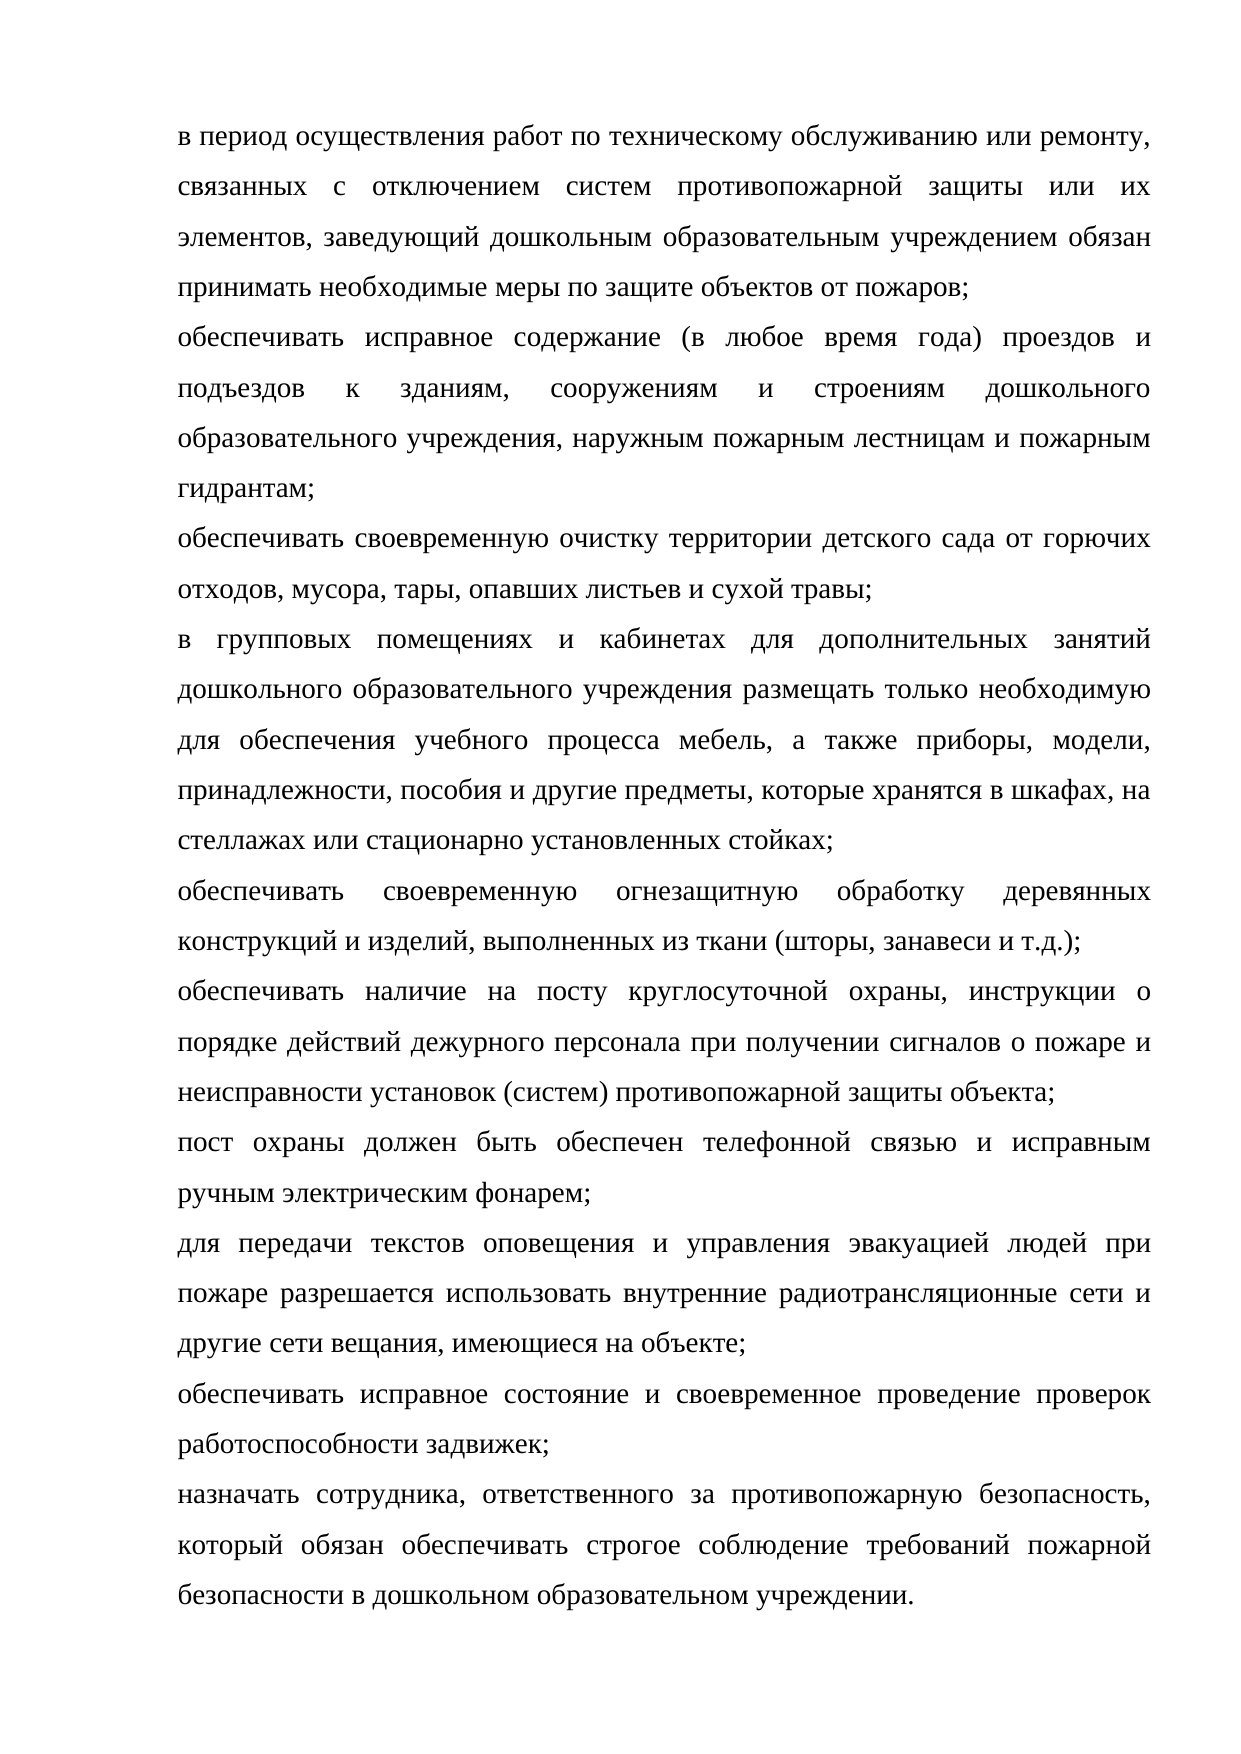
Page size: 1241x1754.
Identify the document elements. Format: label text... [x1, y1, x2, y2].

text обеспечивать исправное состояние и своевременное проведение проверок работоспособности задвижек; [177, 1376, 1152, 1460]
text обеспечивать своевременную очистку территории детского сада от горючих отходов, мусора, тары, опавших листьев и сухой травы; [177, 521, 1152, 604]
text обеспечивать своевременную огнезащитную обработку деревянных конструкций и изделий, выполненных из ткани (шторы, занавеси и т.д.); [177, 873, 1152, 957]
text в период осуществления работ по техническому обслуживанию или ремонту, связанных с отключением систем противопожарной защиты или их элементов, заведующий дошкольным образовательным учреждением обязан принимать необходимые меры по защите объектов от пожаров; [177, 118, 1152, 303]
text назначать сотрудника, ответственного за противопожарную безопасность, который обязан обеспечивать строгое соблюдение требований пожарной безопасности в дошкольном образовательном учреждении. [177, 1477, 1152, 1611]
text для передачи текстов оповещения и управления эвакуацией людей при пожаре разрешается использовать внутренние радиотрансляционные сети и другие сети вещания, имеющиеся на объекте; [177, 1225, 1152, 1359]
text пост охраны должен быть обеспечен телефонной связью и исправным ручным электрическим фонарем; [177, 1124, 1152, 1208]
text в групповых помещениях и кабинетах для дополнительных занятий дошкольного образовательного учреждения размещать только необходимую для обеспечения учебного процесса мебель, а также приборы, модели, принадлежности, пособия и другие предметы, которые хранятся в шкафах, на стеллажах или стационарно установленных стойках; [177, 621, 1152, 856]
text обеспечивать исправное содержание (в любое время года) проездов и подъездов к зданиям, сооружениям и строениям дошкольного образовательного учреждения, наружным пожарным лестницам и пожарным гидрантам; [177, 319, 1152, 504]
text обеспечивать наличие на посту круглосуточной охраны, инструкции о порядке действий дежурного персонала при получении сигналов о пожаре и неисправности установок (систем) противопожарной защиты объекта; [177, 973, 1152, 1108]
